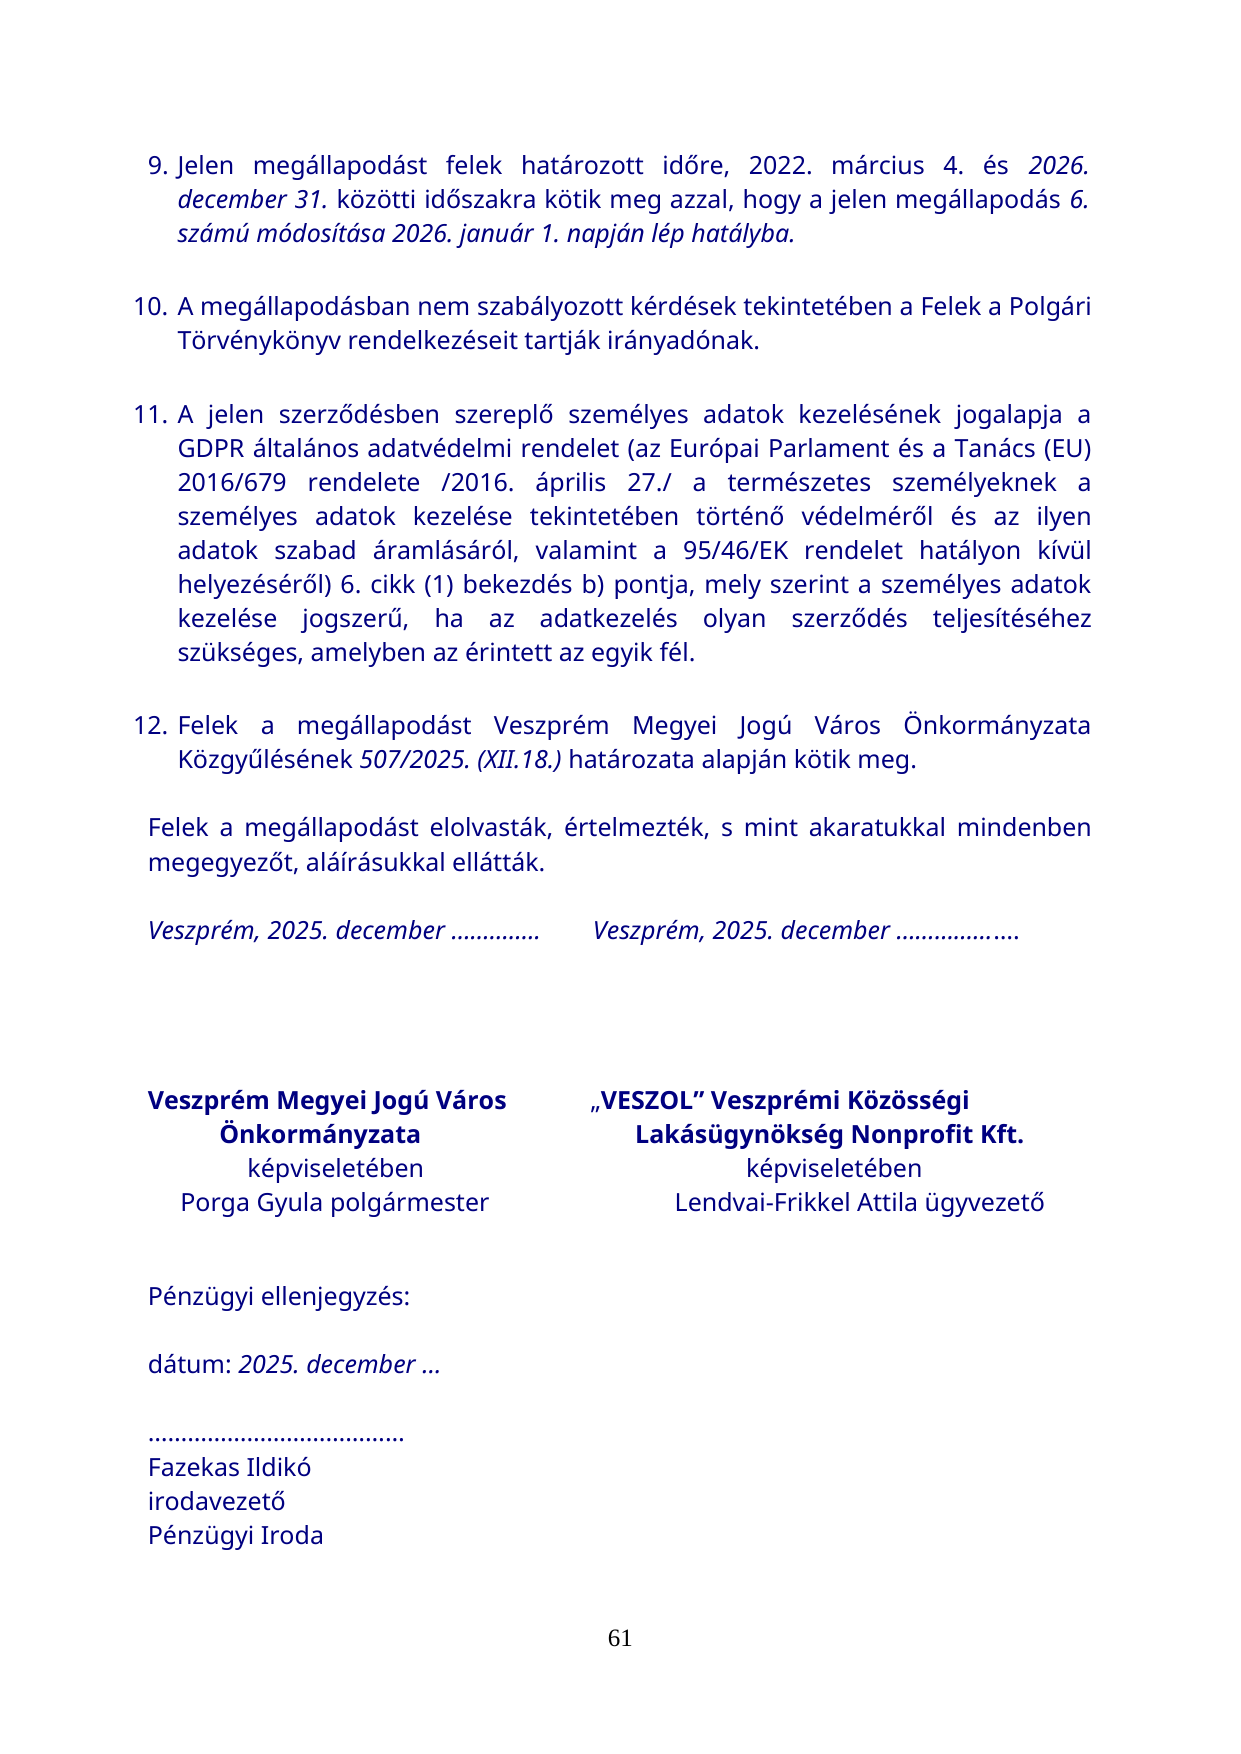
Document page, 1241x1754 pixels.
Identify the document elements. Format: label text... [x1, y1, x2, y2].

text képviseletében képviseletében [148, 1151, 1093, 1185]
text Veszprém, 2025. december ………….. Veszprém, 2025. december ………………. [148, 912, 1093, 946]
list A jelen szerződésben szereplő személyes adatok kezelésének jogalapja a GDPR általános adatvédelmi rendelet (az Európai Parlament és a Tanács (EU) 2016/679 rendelete /2016. április 27./ a természetes személyeknek a személyes adatok kezelése tekintetében történő védelméről és az ilyen adatok szabad áramlásáról, valamint a 95/46/EK rendelet hatályon kívül helyezéséről) 6. cikk (1) bekezdés b) pontja, mely szerint a személyes adatok kezelése jogszerű, ha az adatkezelés olyan szerződés teljesítéséhez szükséges, amelyben az érintett az egyik fél. [133, 396, 1093, 669]
text Pénzügyi ellenjegyzés: [148, 1279, 1093, 1313]
list Felek a megállapodást Veszprém Megyei Jogú Város Önkormányzata Közgyűlésének 507/2025. (XII.18.) határozata alapján kötik meg. [133, 708, 1093, 776]
text Veszprém Megyei Jogú Város „VESZOL” Veszprémi Közösségi [148, 1083, 1093, 1117]
text Felek a megállapodást elolvasták, értelmezték, s mint akaratukkal mindenben megegyezőt, aláírásukkal ellátták. [148, 810, 1093, 878]
text Fazekas Ildikó [148, 1449, 1093, 1483]
list A megállapodásban nem szabályozott kérdések tekintetében a Felek a Polgári Törvénykönyv rendelkezéseit tartják irányadónak. [133, 289, 1093, 357]
text dátum: 2025. december … [148, 1347, 1093, 1381]
text Önkormányzata Lakásügynökség Nonprofit Kft. [148, 1117, 1093, 1151]
text Pénzügyi Iroda [148, 1517, 1093, 1551]
text ………………………………… [148, 1415, 1093, 1449]
list Jelen megállapodást felek határozott időre, 2022. március 4. és 2026. december 31. közötti időszakra kötik meg azzal, hogy a jelen megállapodás 6. számú módosítása 2026. január 1. napján lép hatályba. [148, 148, 1093, 250]
text irodavezető [148, 1483, 1093, 1517]
text Porga Gyula polgármester Lendvai-Frikkel Attila ügyvezető [148, 1185, 1093, 1219]
